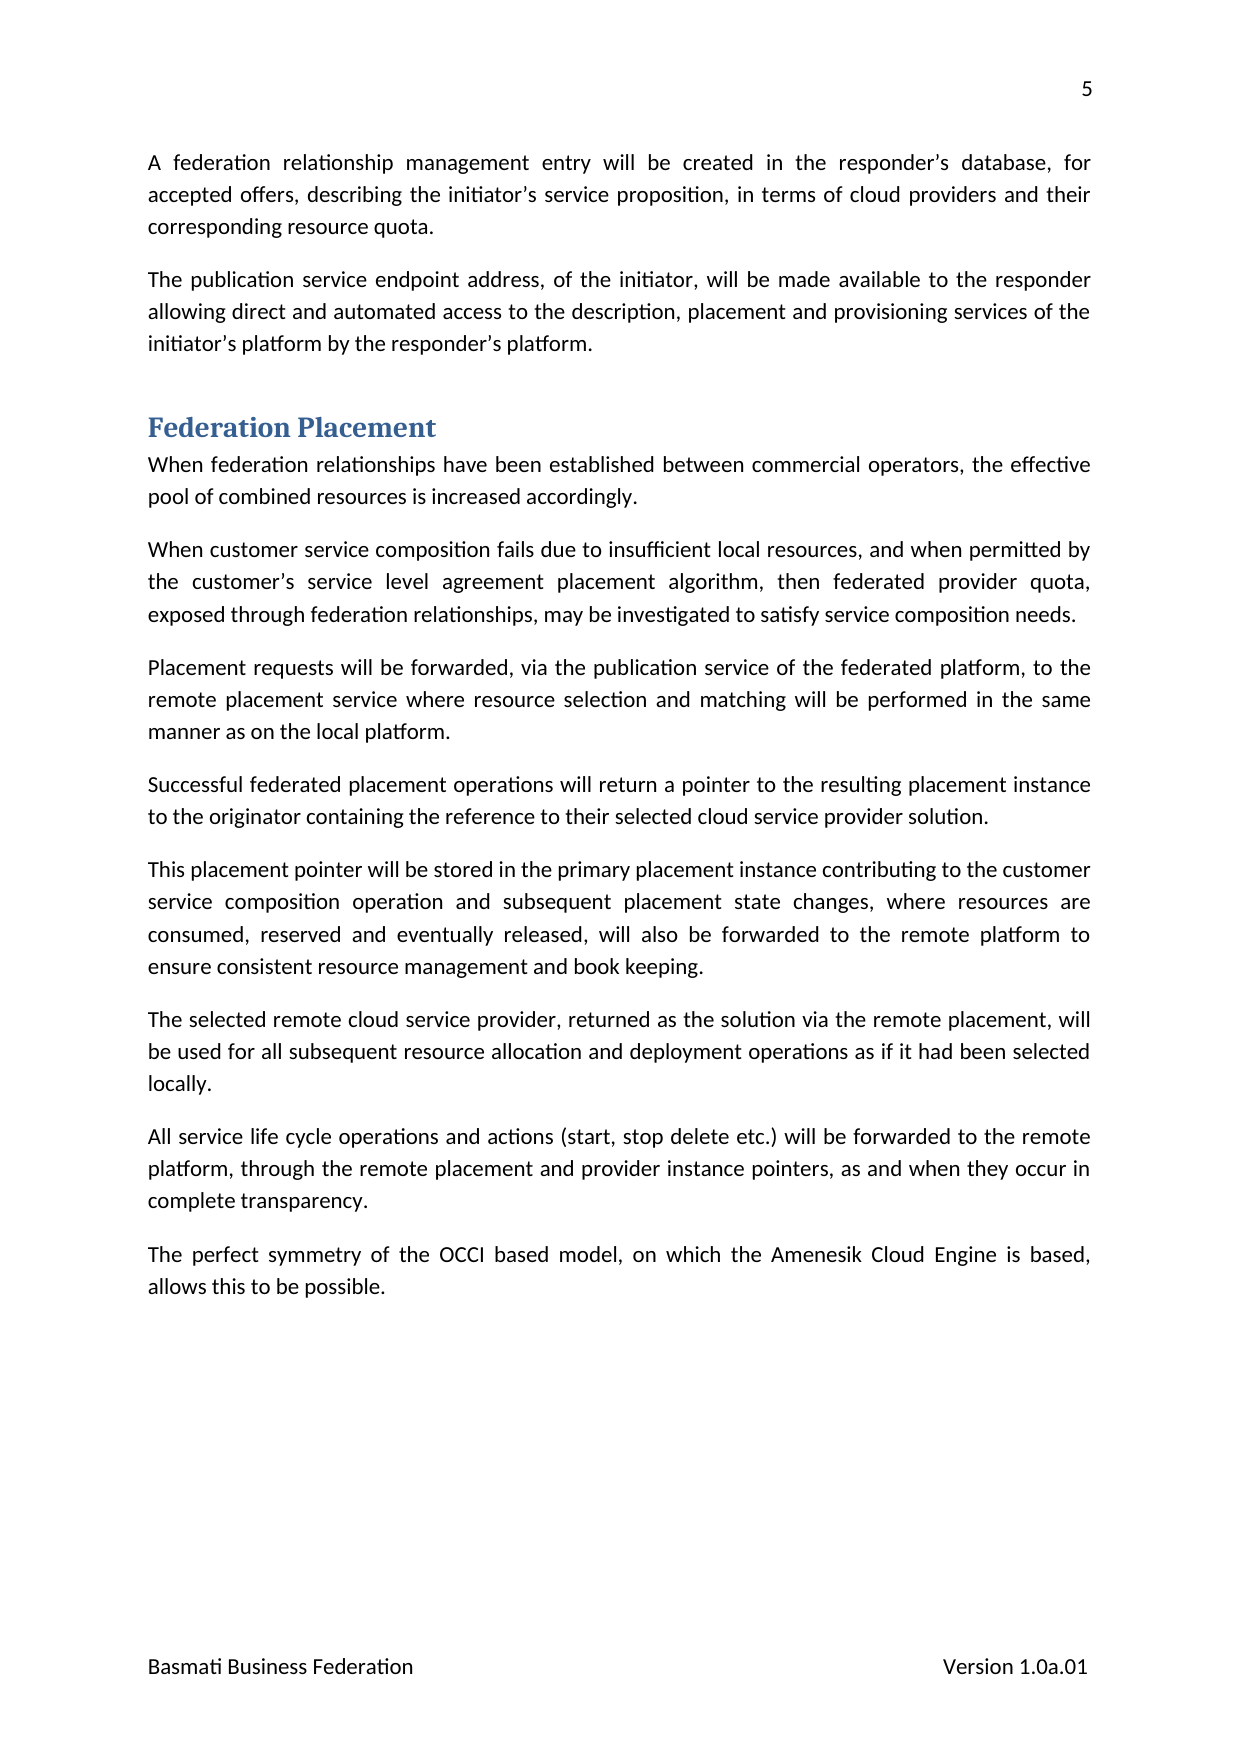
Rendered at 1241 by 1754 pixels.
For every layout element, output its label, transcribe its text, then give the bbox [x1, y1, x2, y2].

text Successful federated placement operations will return a pointer to the resulting placement instance to the originator containing the reference to their selected cloud service provider solution. [148, 770, 1093, 830]
text When customer service composition fails due to insufficient local resources, and when permitted by the customer’s service level agreement placement algorithm, then federated provider quota, exposed through federation relationships, may be investigated to satisfy service composition needs. [148, 535, 1093, 628]
text The selected remote cloud service provider, returned as the solution via the remote placement, will be used for all subsequent resource allocation and deployment operations as if it had been selected locally. [148, 1005, 1093, 1097]
text The perfect symmetry of the OCCI based model, on which the Amenesik Cloud Engine is based, allows this to be possible. [148, 1240, 1093, 1300]
text All service life cycle operations and actions (start, stop delete etc.) will be forwarded to the remote platform, through the remote placement and provider instance pointers, as and when they occur in complete transparency. [148, 1122, 1093, 1215]
text When federation relationships have been established between commercial operators, the effective pool of combined resources is increased accordingly. [148, 450, 1093, 510]
text The publication service endpoint address, of the initiator, will be made available to the responder allowing direct and automated access to the description, placement and provisioning services of the initiator’s platform by the responder’s platform. [148, 265, 1093, 357]
text A federation relationship management entry will be created in the responder’s database, for accepted offers, describing the initiator’s service proposition, in terms of cloud providers and their corresponding resource quota. [148, 148, 1093, 240]
text This placement pointer will be stored in the primary placement instance contributing to the customer service composition operation and subsequent placement state changes, where resources are consumed, reserved and eventually released, will also be forwarded to the remote platform to ensure consistent resource management and book keeping. [148, 855, 1093, 980]
subtitle Federation Placement [148, 412, 1093, 445]
text Placement requests will be forwarded, via the publication service of the federated platform, to the remote placement service where resource selection and matching will be performed in the same manner as on the local platform. [148, 653, 1093, 745]
